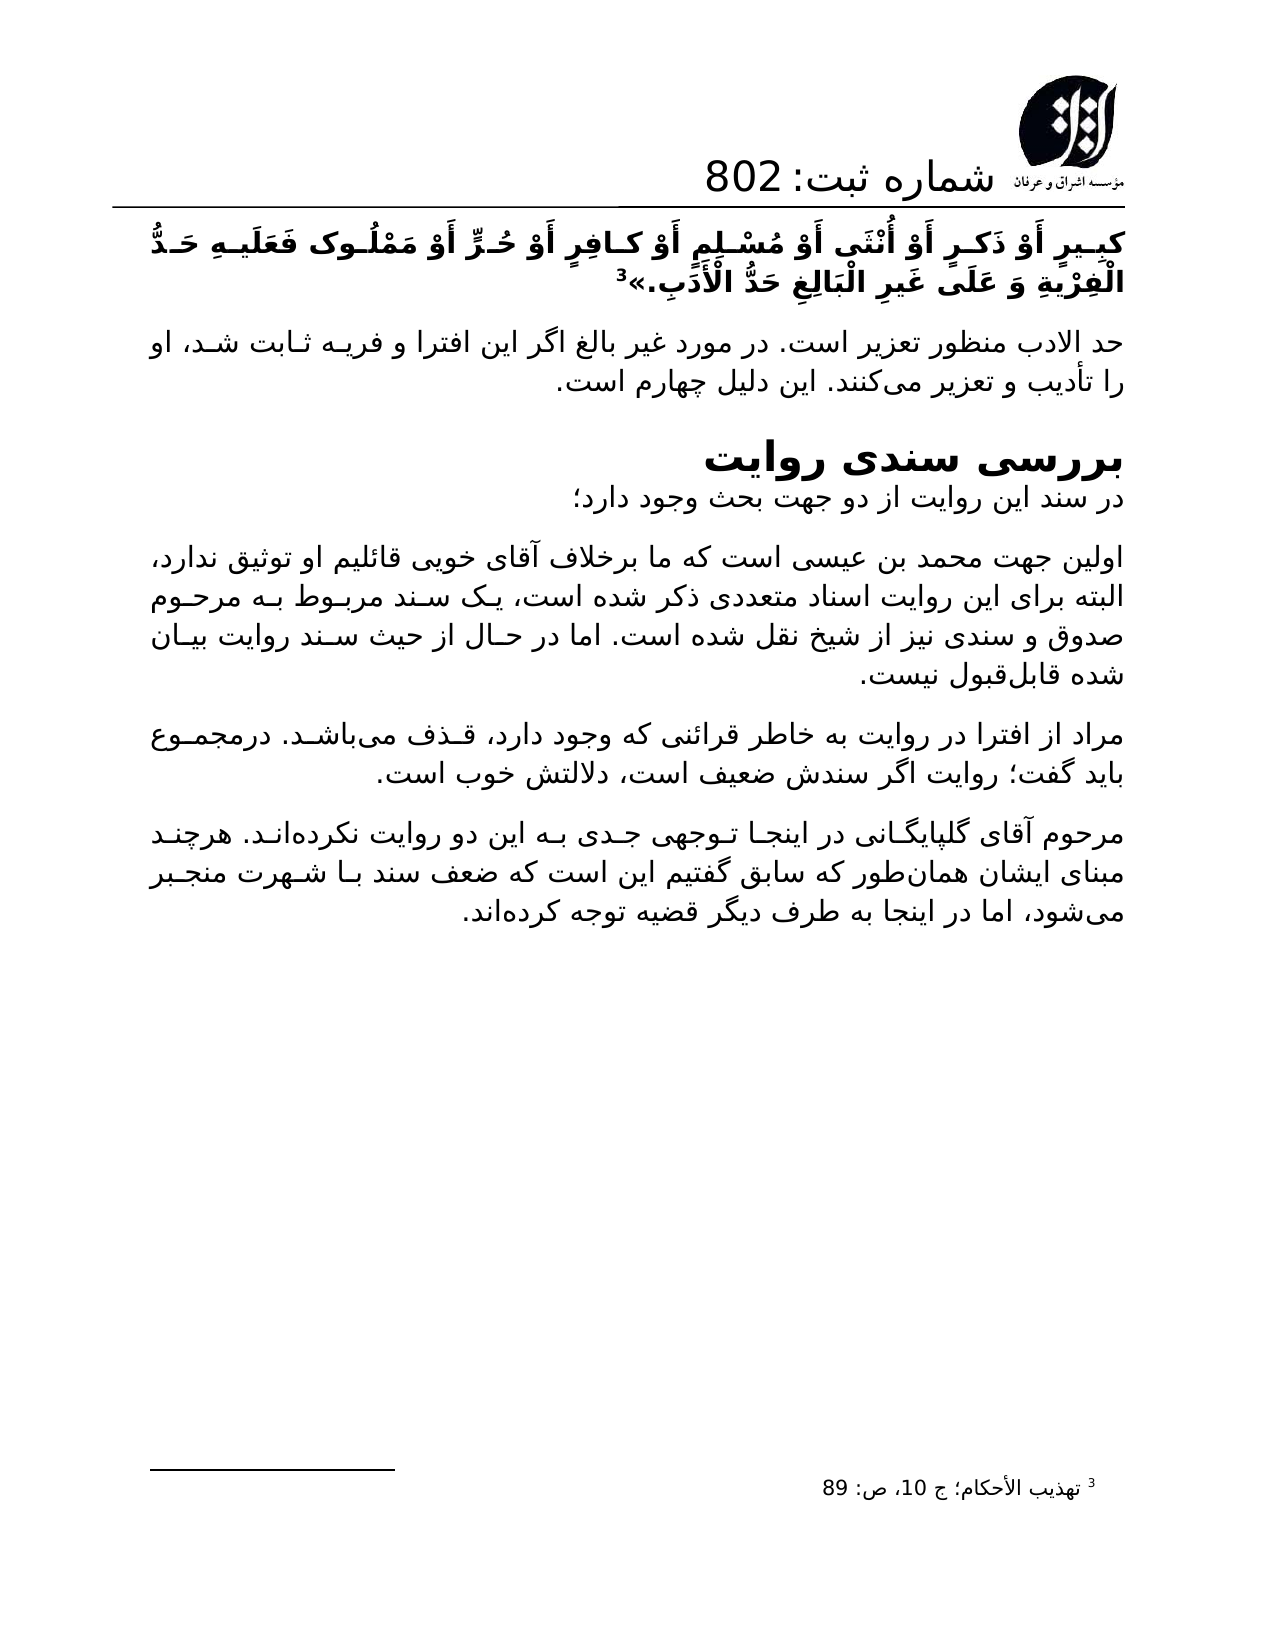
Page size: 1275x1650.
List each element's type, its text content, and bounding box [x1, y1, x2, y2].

picture [1010, 75, 1125, 192]
text مراد از افترا در روایت به خاطر قرائنی که وجود دارد، قذف می‌باشد. درمجموع باید گفت؛ روایت اگر سندش ضعیف است، دلالتش خوب است. [150, 717, 1125, 790]
text مرحوم آقای گلپایگانی در اینجا توجهی جدی به این دو روایت نکرده‌اند. هرچند مبنای ایشان همان‌طور که سابق گفتیم این است که ضعف سند با شهرت منجبر می‌شود، اما در اینجا به طرف دیگر قضیه توجه کرده‌اند. [150, 816, 1125, 928]
text اولین جهت محمد بن عیسی است که ما برخلاف آقای خویی قائلیم او توثیق ندارد، البته برای این روایت اسناد متعددی ذکر شده است، یک سند مربوط به مرحوم صدوق و سندی نیز از شیخ نقل شده است. اما در حال از حیث سند روایت بیان شده قابل‌قبول نیست. [150, 541, 1125, 691]
text در سند این روایت از دو جهت بحث وجود دارد؛ [150, 481, 1125, 515]
text حد الادب منظور تعزیر است. در مورد غیر بالغ اگر این افترا و فریه ثابت شد، او را تأدیب و تعزیر می‌کنند. این دلیل چهارم است. [150, 325, 1125, 398]
subtitle بررسی سندی روایت [150, 432, 1125, 481]
